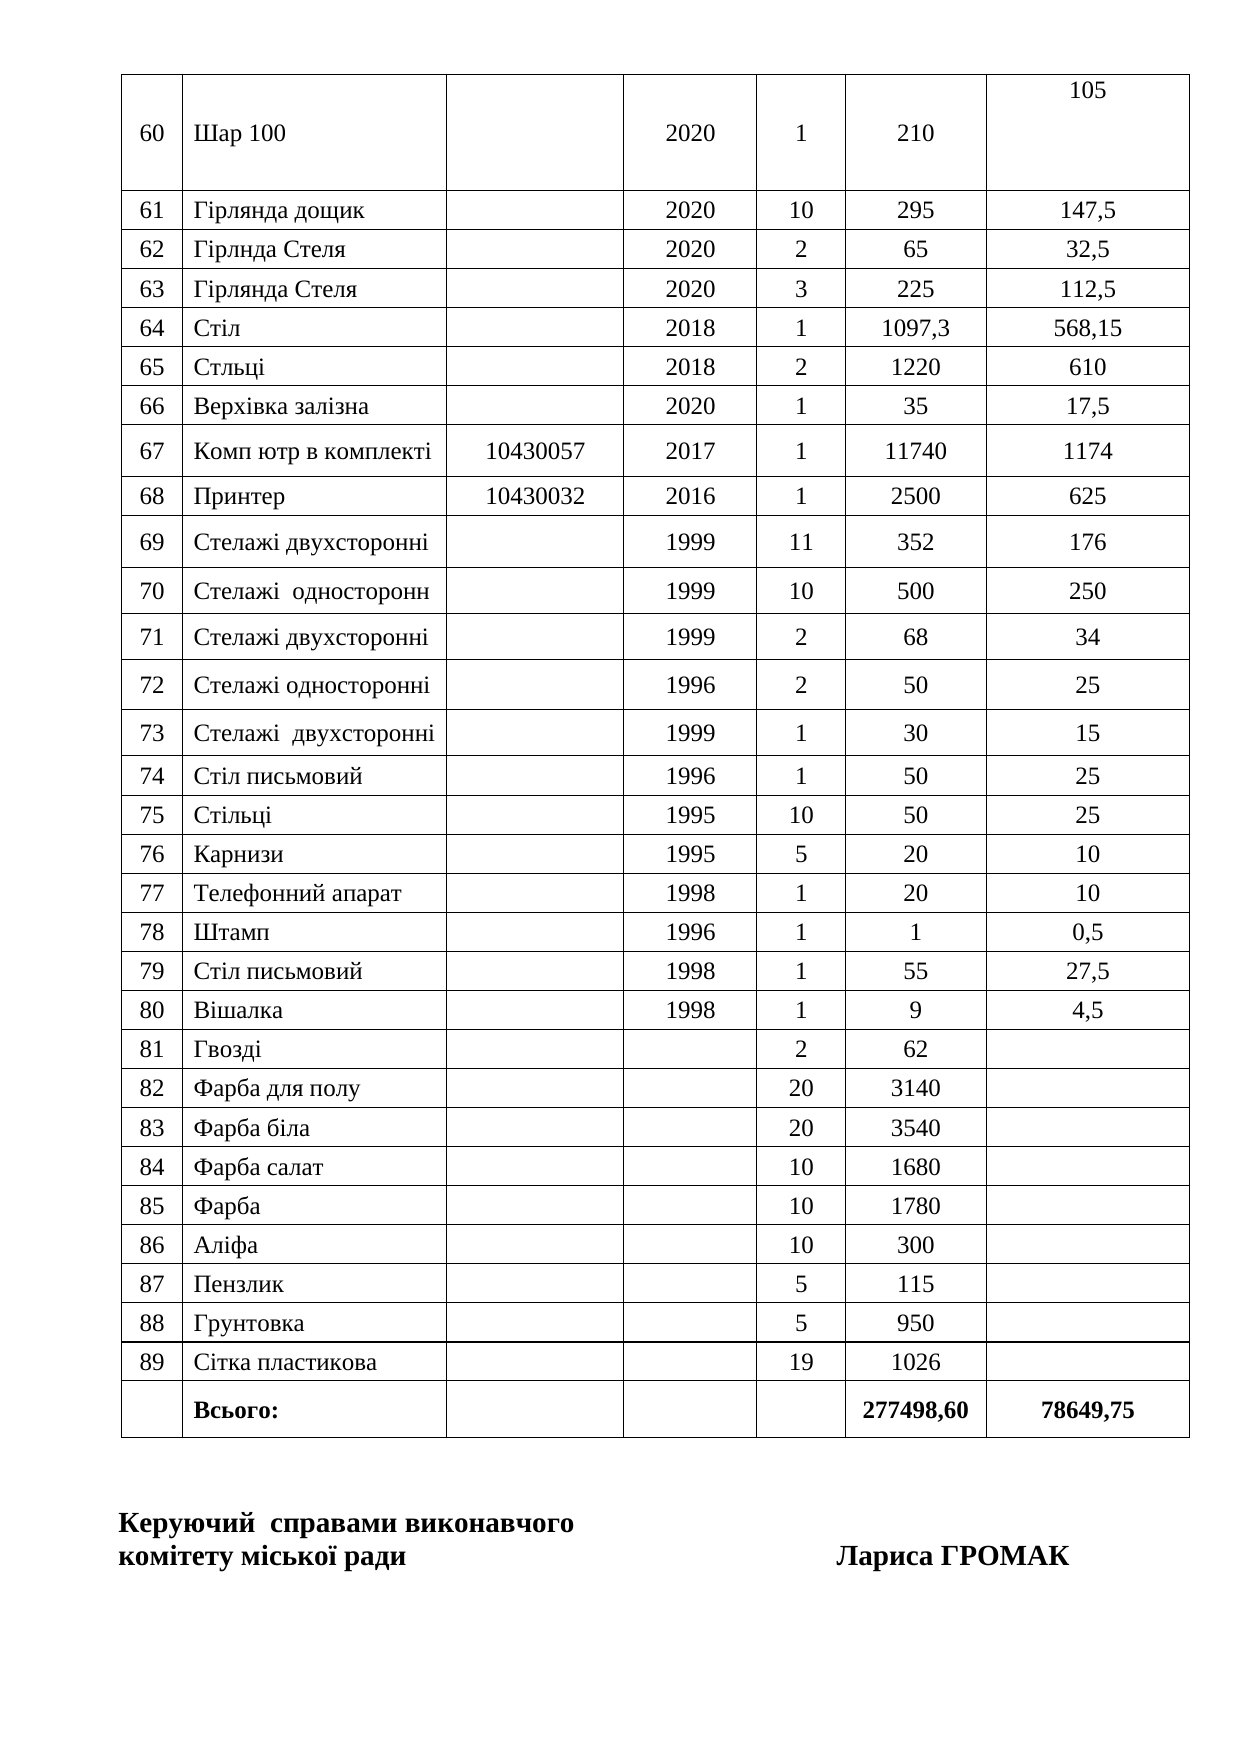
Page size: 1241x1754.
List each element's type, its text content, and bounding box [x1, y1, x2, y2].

table_cell Комп ютр в комплекті [183, 425, 446, 476]
table_cell [624, 1069, 756, 1107]
table_cell [624, 1186, 756, 1224]
table_cell 17,5 [987, 386, 1189, 424]
table_cell 68 [846, 614, 986, 659]
table_cell [447, 796, 623, 833]
table_cell 1 [757, 874, 845, 912]
table_cell Сітка пластикова [183, 1343, 446, 1380]
table_cell 300 [846, 1225, 986, 1263]
table_cell [447, 1147, 623, 1185]
table_cell 55 [846, 952, 986, 990]
table_cell 1026 [846, 1343, 986, 1380]
table_cell 2 [757, 614, 845, 659]
table_cell Штамп [183, 913, 446, 951]
table_cell 84 [122, 1147, 182, 1185]
table_cell 2 [757, 660, 845, 709]
table_cell Стльці [183, 347, 446, 385]
table_cell Шар 100 [183, 75, 446, 190]
table_cell 50 [846, 796, 986, 833]
table_cell 81 [122, 1030, 182, 1068]
table_cell 50 [846, 660, 986, 709]
table_cell [447, 75, 623, 190]
table_cell [987, 1108, 1189, 1146]
table_cell 1 [757, 710, 845, 755]
table_cell 176 [987, 516, 1189, 567]
table_cell 20 [846, 835, 986, 873]
table_cell [447, 1303, 623, 1341]
table_cell 85 [122, 1186, 182, 1224]
table_cell 500 [846, 568, 986, 613]
table_cell [447, 1225, 623, 1263]
table_cell [447, 756, 623, 794]
table_cell 1995 [624, 835, 756, 873]
table_cell 89 [122, 1343, 182, 1380]
table_cell 2018 [624, 308, 756, 346]
table_cell 950 [846, 1303, 986, 1341]
table_cell 610 [987, 347, 1189, 385]
table_cell 1 [757, 991, 845, 1029]
table_cell 87 [122, 1264, 182, 1302]
table_cell 61 [122, 191, 182, 229]
table_cell Гірлнда Стеля [183, 230, 446, 268]
table_cell 1999 [624, 568, 756, 613]
table_cell [624, 1381, 756, 1437]
table_cell Стіл [183, 308, 446, 346]
table_cell 20 [757, 1069, 845, 1107]
table_cell 10 [757, 191, 845, 229]
table_cell 34 [987, 614, 1189, 659]
table_cell Гірлянда дощик [183, 191, 446, 229]
table_cell 225 [846, 269, 986, 307]
table_cell 10 [757, 1147, 845, 1185]
table_cell [447, 308, 623, 346]
table_cell [624, 1147, 756, 1185]
table_cell 74 [122, 756, 182, 794]
table_cell 2500 [846, 477, 986, 514]
table_cell 64 [122, 308, 182, 346]
table_cell 62 [846, 1030, 986, 1068]
table_cell 10430057 [447, 425, 623, 476]
table_cell [447, 269, 623, 307]
table_cell 147,5 [987, 191, 1189, 229]
table_cell [447, 230, 623, 268]
table_cell [447, 568, 623, 613]
table_cell 1 [757, 952, 845, 990]
table_cell [987, 1147, 1189, 1185]
table_cell 25 [987, 756, 1189, 794]
table_cell [987, 1264, 1189, 1302]
table_cell 10 [757, 796, 845, 833]
table_cell [447, 991, 623, 1029]
table_cell [624, 1108, 756, 1146]
table_cell 65 [122, 347, 182, 385]
table_cell 30 [846, 710, 986, 755]
table_cell Фарба біла [183, 1108, 446, 1146]
table_cell 68 [122, 477, 182, 514]
table_cell [447, 710, 623, 755]
table_cell 250 [987, 568, 1189, 613]
table_cell 5 [757, 1303, 845, 1341]
table_cell Вішалка [183, 991, 446, 1029]
table_cell 1999 [624, 516, 756, 567]
table_cell [447, 1108, 623, 1146]
table_cell Фарба салат [183, 1147, 446, 1185]
table_cell 1995 [624, 796, 756, 833]
table_cell [447, 874, 623, 912]
table_cell 60 [122, 75, 182, 190]
table_cell [447, 660, 623, 709]
table_cell 352 [846, 516, 986, 567]
table_cell 2 [757, 347, 845, 385]
table_cell 1 [757, 425, 845, 476]
table_cell 2020 [624, 386, 756, 424]
table_cell 4,5 [987, 991, 1189, 1029]
table_cell 105 [987, 75, 1189, 190]
table_cell [987, 1303, 1189, 1341]
table_cell 1097,3 [846, 308, 986, 346]
table_cell 67 [122, 425, 182, 476]
table_cell [447, 191, 623, 229]
table_cell [447, 913, 623, 951]
table_cell 80 [122, 991, 182, 1029]
table_cell [624, 1225, 756, 1263]
table_cell 295 [846, 191, 986, 229]
table_cell 1996 [624, 756, 756, 794]
table_cell 10 [987, 835, 1189, 873]
table_cell 210 [846, 75, 986, 190]
table_cell Принтер [183, 477, 446, 514]
table_cell 2020 [624, 230, 756, 268]
table_cell [624, 1303, 756, 1341]
table_cell 2017 [624, 425, 756, 476]
table_cell Верхівка залізна [183, 386, 446, 424]
table_cell Грунтовка [183, 1303, 446, 1341]
table_cell [987, 1343, 1189, 1380]
table_cell 65 [846, 230, 986, 268]
table_cell [624, 1030, 756, 1068]
table_cell 25 [987, 660, 1189, 709]
table_cell 10430032 [447, 477, 623, 514]
table_cell 86 [122, 1225, 182, 1263]
table_cell 79 [122, 952, 182, 990]
table_cell [447, 1264, 623, 1302]
table_cell 71 [122, 614, 182, 659]
table_cell 20 [757, 1108, 845, 1146]
table_cell Стелажі двухсторонні [183, 614, 446, 659]
table_cell 0,5 [987, 913, 1189, 951]
table_cell 66 [122, 386, 182, 424]
table_cell 2018 [624, 347, 756, 385]
text Керуючий справами виконавчого [118, 1505, 1240, 1538]
table_cell Гвозді [183, 1030, 446, 1068]
table_cell Аліфа [183, 1225, 446, 1263]
table_cell 25 [987, 796, 1189, 833]
table_cell [447, 952, 623, 990]
table_cell [447, 614, 623, 659]
table_cell Фарба для полу [183, 1069, 446, 1107]
table_cell 2020 [624, 75, 756, 190]
table_cell 3 [757, 269, 845, 307]
table_cell 1220 [846, 347, 986, 385]
table_cell 1 [757, 756, 845, 794]
table_cell 1 [846, 913, 986, 951]
table_cell [447, 1030, 623, 1068]
table_cell Стелажі односторонні [183, 660, 446, 709]
table_cell 1 [757, 477, 845, 514]
table_cell 10 [757, 568, 845, 613]
table_cell Телефонний апарат [183, 874, 446, 912]
table_cell 115 [846, 1264, 986, 1302]
table_cell 10 [987, 874, 1189, 912]
table_cell 9 [846, 991, 986, 1029]
table_cell Стіл письмовий [183, 756, 446, 794]
table_cell 1174 [987, 425, 1189, 476]
table_cell 277498,60 [846, 1381, 986, 1437]
text комітету міської ради Лариса ГРОМАК [118, 1538, 1181, 1572]
table_cell 10 [757, 1186, 845, 1224]
table_cell [987, 1186, 1189, 1224]
table_cell 35 [846, 386, 986, 424]
table_cell 11740 [846, 425, 986, 476]
table_cell Стіл письмовий [183, 952, 446, 990]
table_cell 1 [757, 308, 845, 346]
table_cell 88 [122, 1303, 182, 1341]
table_cell 2 [757, 230, 845, 268]
table_cell 78 [122, 913, 182, 951]
table_cell 112,5 [987, 269, 1189, 307]
table_cell 15 [987, 710, 1189, 755]
table_cell 11 [757, 516, 845, 567]
table_cell Всього: [183, 1381, 446, 1437]
table_cell 83 [122, 1108, 182, 1146]
table_cell 1 [757, 75, 845, 190]
table_cell 1996 [624, 660, 756, 709]
table_cell 5 [757, 835, 845, 873]
table_cell Пензлик [183, 1264, 446, 1302]
table_cell Карнизи [183, 835, 446, 873]
table_cell 1999 [624, 614, 756, 659]
table_cell 568,15 [987, 308, 1189, 346]
table_cell [447, 1381, 623, 1437]
table_cell 1999 [624, 710, 756, 755]
table_cell 5 [757, 1264, 845, 1302]
table_cell 69 [122, 516, 182, 567]
table_cell 50 [846, 756, 986, 794]
table_cell 78649,75 [987, 1381, 1189, 1437]
table_cell [447, 516, 623, 567]
table_cell 62 [122, 230, 182, 268]
table_cell 27,5 [987, 952, 1189, 990]
table_cell [447, 1186, 623, 1224]
table_cell [447, 1343, 623, 1380]
table_cell Стільці [183, 796, 446, 833]
table_cell 2020 [624, 269, 756, 307]
table_cell 1998 [624, 874, 756, 912]
table_cell 1996 [624, 913, 756, 951]
table_cell [122, 1381, 182, 1437]
table_cell 19 [757, 1343, 845, 1380]
table_cell Гірлянда Стеля [183, 269, 446, 307]
table_cell [987, 1030, 1189, 1068]
table_cell 32,5 [987, 230, 1189, 268]
table_cell Фарба [183, 1186, 446, 1224]
table_cell 1680 [846, 1147, 986, 1185]
table_cell [987, 1069, 1189, 1107]
table_cell [447, 386, 623, 424]
table_cell 73 [122, 710, 182, 755]
table_cell [624, 1264, 756, 1302]
table_cell 1 [757, 913, 845, 951]
table_cell 1998 [624, 952, 756, 990]
table_cell 1780 [846, 1186, 986, 1224]
table_cell 76 [122, 835, 182, 873]
table_cell 75 [122, 796, 182, 833]
table_cell 2016 [624, 477, 756, 514]
table_cell 2 [757, 1030, 845, 1068]
table_cell [987, 1225, 1189, 1263]
table_cell Стелажі двухсторонні [183, 710, 446, 755]
table_cell 72 [122, 660, 182, 709]
table_cell [447, 835, 623, 873]
table_cell Стелажі двухсторонні [183, 516, 446, 567]
table_cell [757, 1381, 845, 1437]
table_cell 2020 [624, 191, 756, 229]
table_cell [447, 347, 623, 385]
table_cell 82 [122, 1069, 182, 1107]
table_cell 3140 [846, 1069, 986, 1107]
table_cell [447, 1069, 623, 1107]
table_cell 3540 [846, 1108, 986, 1146]
table_cell 1 [757, 386, 845, 424]
table_cell 70 [122, 568, 182, 613]
table_cell 20 [846, 874, 986, 912]
table_cell 10 [757, 1225, 845, 1263]
table_cell 1998 [624, 991, 756, 1029]
table_cell 625 [987, 477, 1189, 514]
table_cell 77 [122, 874, 182, 912]
table_cell 63 [122, 269, 182, 307]
table_cell Стелажі односторонн [183, 568, 446, 613]
table_cell [624, 1343, 756, 1380]
